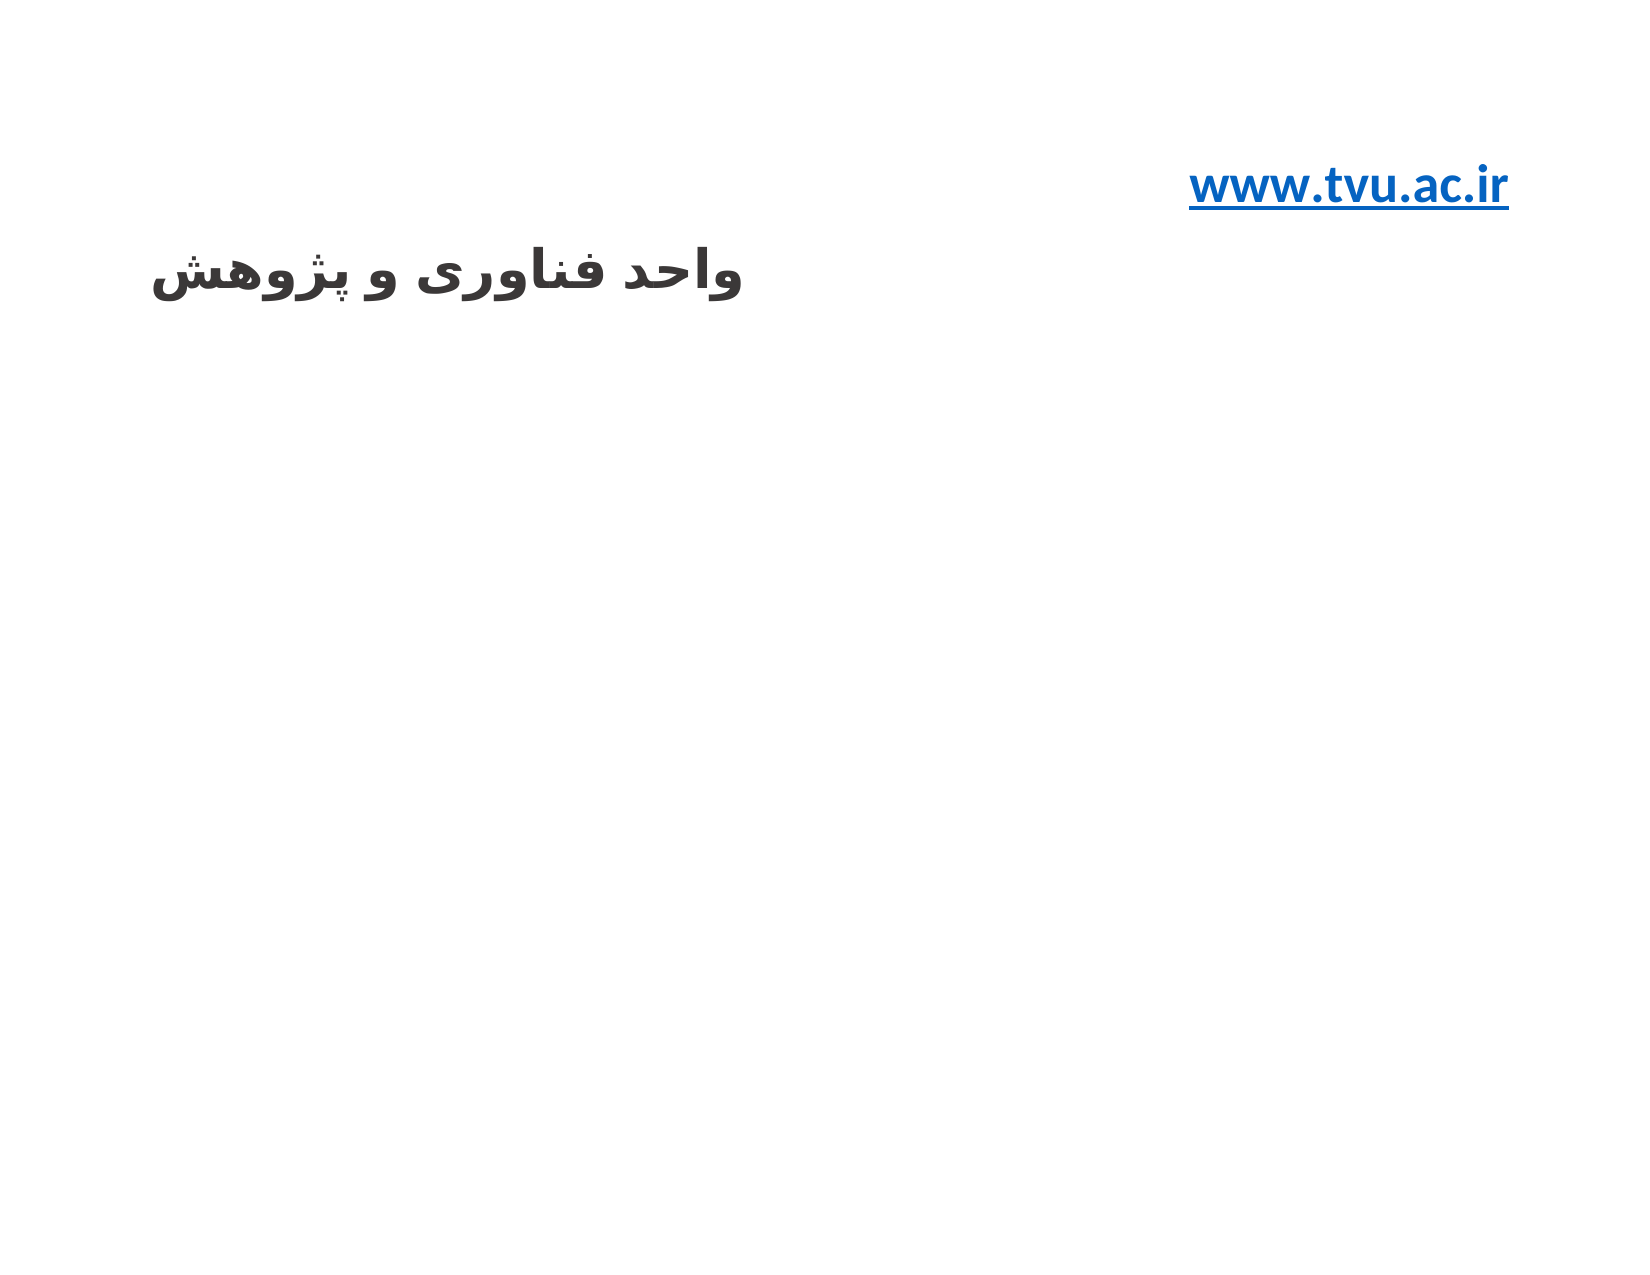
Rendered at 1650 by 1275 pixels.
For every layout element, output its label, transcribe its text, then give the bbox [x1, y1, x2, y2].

text www.tvu.ac.ir [66, 150, 1594, 216]
text واحد فناوری و پژوهش [150, 238, 1509, 300]
